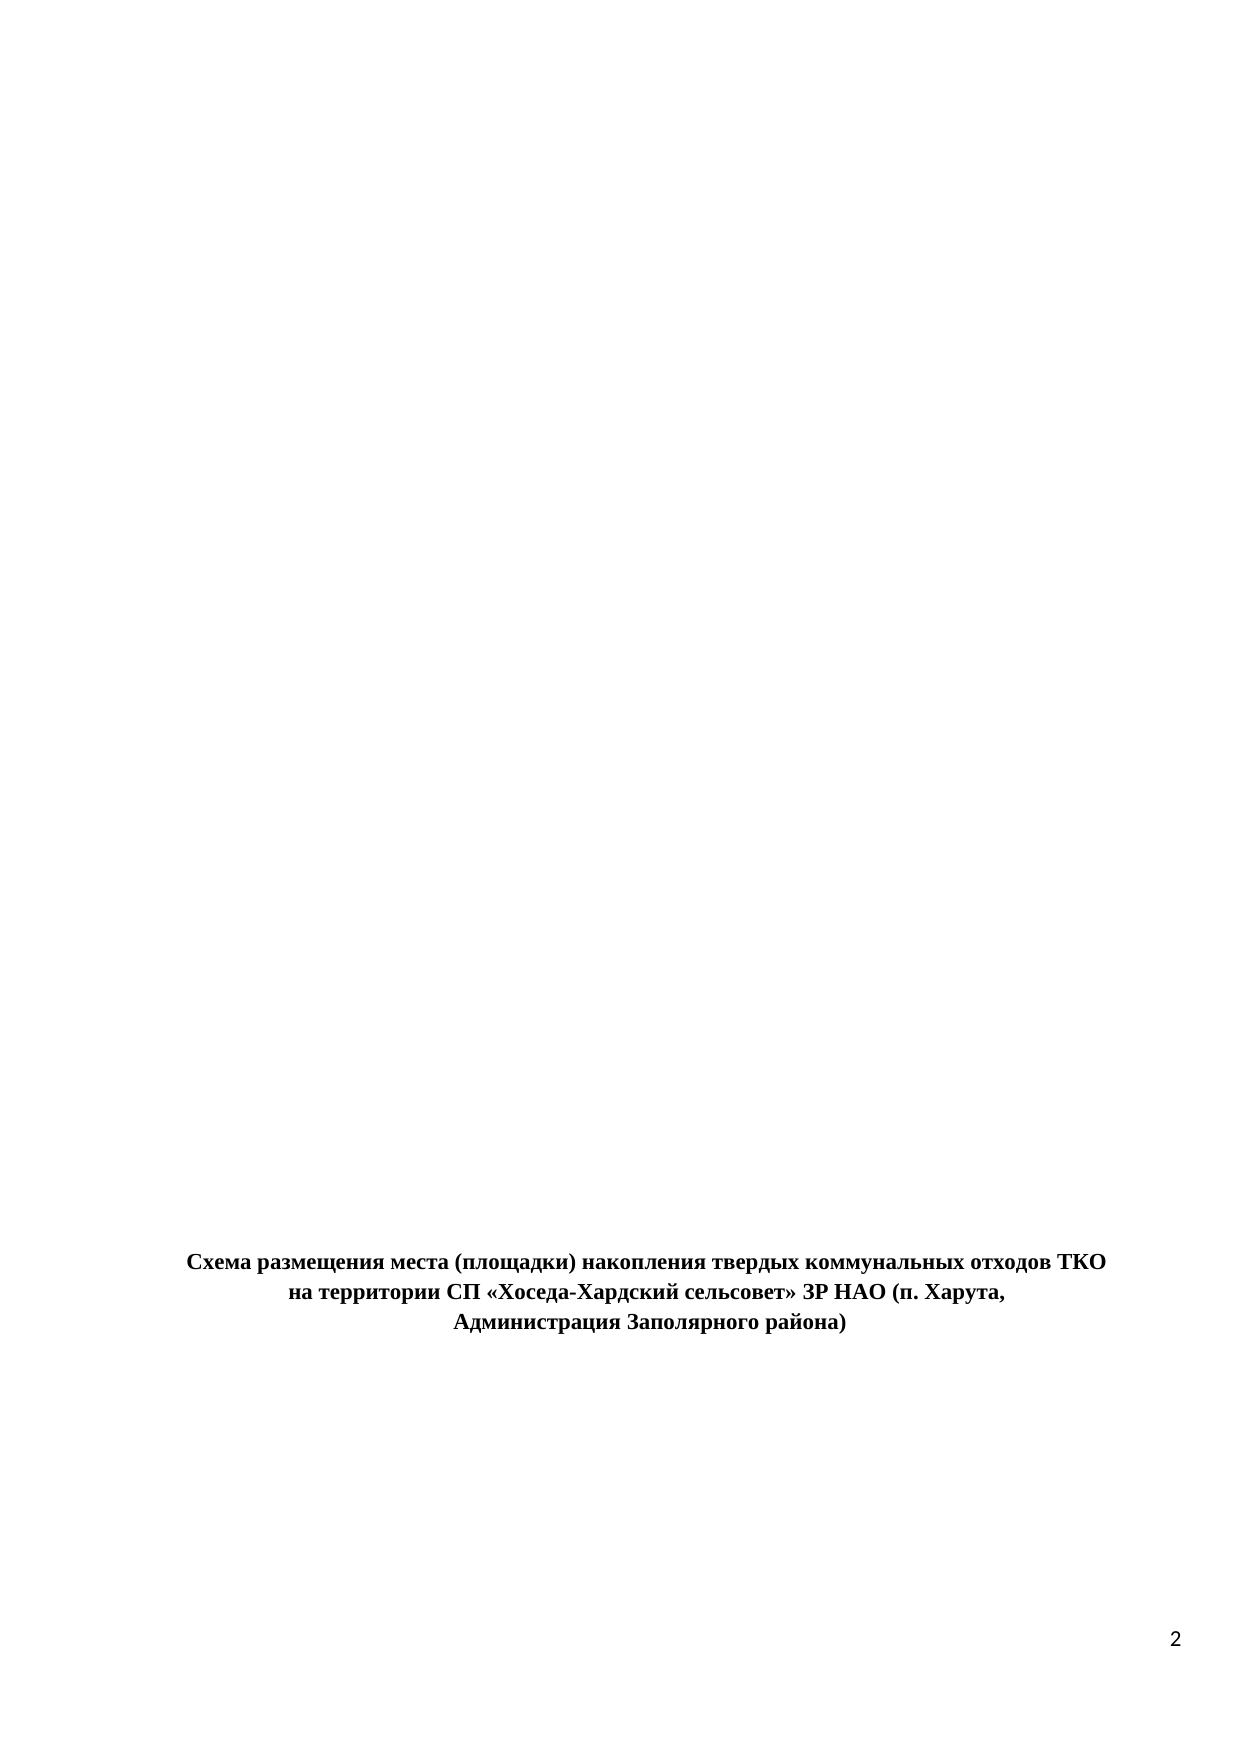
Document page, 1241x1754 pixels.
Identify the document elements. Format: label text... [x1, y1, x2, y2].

text Схема размещения места (площадки) накопления твердых коммунальных отходов ТКО на территории СП «Хоседа-Хардский сельсовет» ЗР НАО (п. Харута, Администрация Заполярного района) [118, 1248, 1181, 1335]
